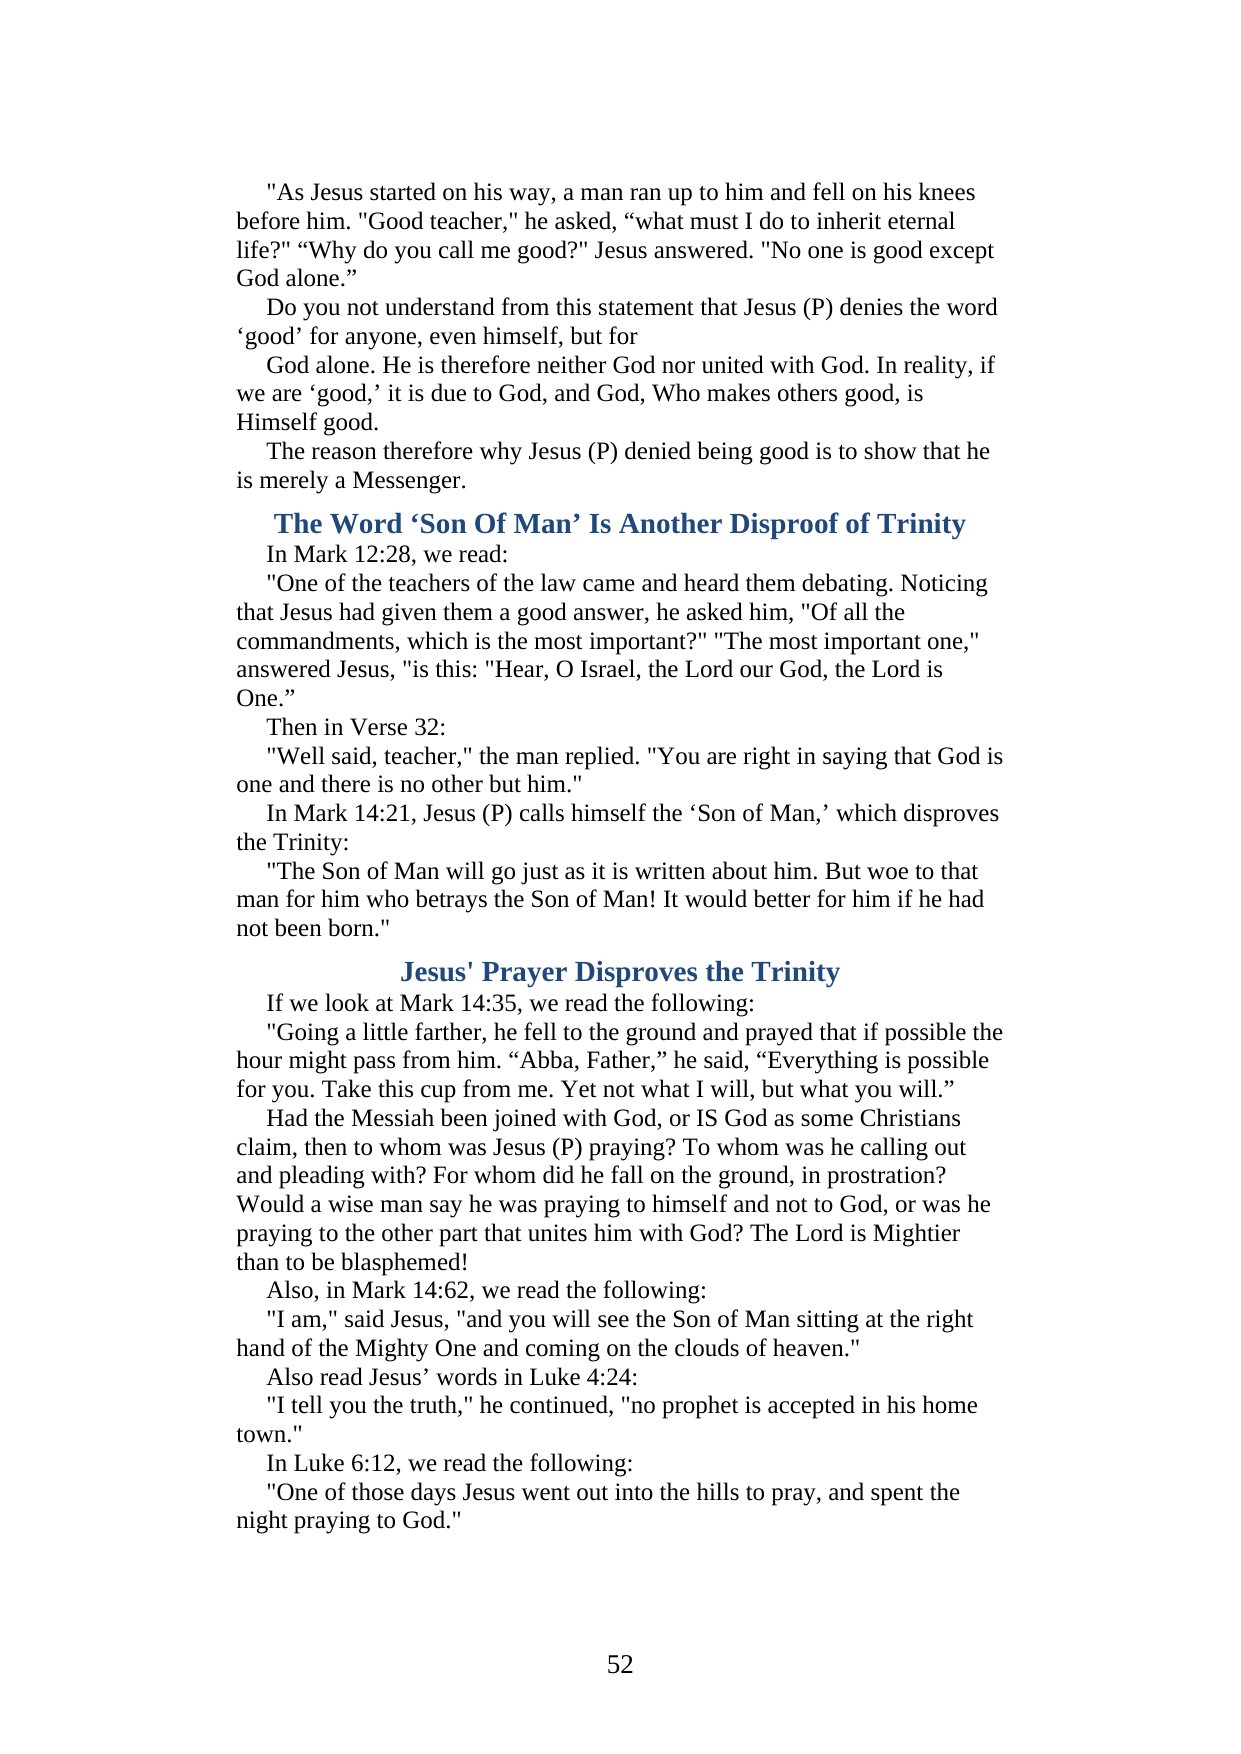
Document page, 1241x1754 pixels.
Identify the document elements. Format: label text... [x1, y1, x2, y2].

text The reason therefore why Jesus (P) denied being good is to show that he is merely a Messenger. [236, 436, 1004, 493]
text "One of the teachers of the law came and heard them debating. Noticing that Jesus had given them a good answer, he asked him, "Of all the commandments, which is the most important?" "The most important one," answered Jesus, "is this: "Hear, O Israel, the Lord our God, the Lord is One.” [236, 568, 1004, 712]
subtitle The Word ‘Son Of Man’ Is Another Disproof of Trinity [236, 506, 1004, 539]
text In Mark 14:21, Jesus (P) calls himself the ‘Son of Man,’ which disproves the Trinity: [236, 798, 1004, 856]
text If we look at Mark 14:35, we read the following: [236, 988, 1004, 1017]
text "The Son of Man will go just as it is written about him. But woe to that man for him who betrays the Son of Man! It would better for him if he had not been born." [236, 856, 1004, 942]
text "I tell you the truth," he continued, "no prophet is accepted in his home town." [236, 1391, 1004, 1448]
text "One of those days Jesus went out into the hills to pray, and spent the night praying to God." [236, 1477, 1004, 1534]
text "Well said, teacher," the man replied. "You are right in saying that God is one and there is no other but him." [236, 741, 1004, 798]
text God alone. He is therefore neither God nor united with God. In reality, if we are ‘good,’ it is due to God, and God, Who makes others good, is Himself good. [236, 350, 1004, 436]
text "Going a little farther, he fell to the ground and prayed that if possible the hour might pass from him. “Abba, Father,” he said, “Everything is possible for you. Take this cup from me. Yet not what I will, but what you will.” [236, 1017, 1004, 1103]
text In Mark 12:28, we read: [236, 539, 1004, 568]
text Do you not understand from this statement that Jesus (P) denies the word ‘good’ for anyone, even himself, but for [236, 292, 1004, 350]
text "I am," said Jesus, "and you will see the Son of Man sitting at the right hand of the Mighty One and coming on the clouds of heaven." [236, 1304, 1004, 1362]
text Then in Verse 32: [236, 712, 1004, 741]
text In Luke 6:12, we read the following: [236, 1448, 1004, 1477]
text Had the Messiah been joined with God, or IS God as some Christians claim, then to whom was Jesus (P) praying? To whom was he calling out and pleading with? For whom did he fall on the ground, in prostration? Would a wise man say he was praying to himself and not to God, or was he praying to the other part that unites him with God? The Lord is Mightier than to be blasphemed! [236, 1103, 1004, 1276]
subtitle Jesus' Prayer Disproves the Trinity [236, 954, 1004, 988]
text Also read Jesus’ words in Luke 4:24: [236, 1362, 1004, 1391]
text "As Jesus started on his way, a man ran up to him and fell on his knees before him. "Good teacher," he asked, “what must I do to inherit eternal life?" “Why do you call me good?" Jesus answered. "No one is good except God alone.” [236, 177, 1004, 292]
text Also, in Mark 14:62, we read the following: [236, 1276, 1004, 1304]
